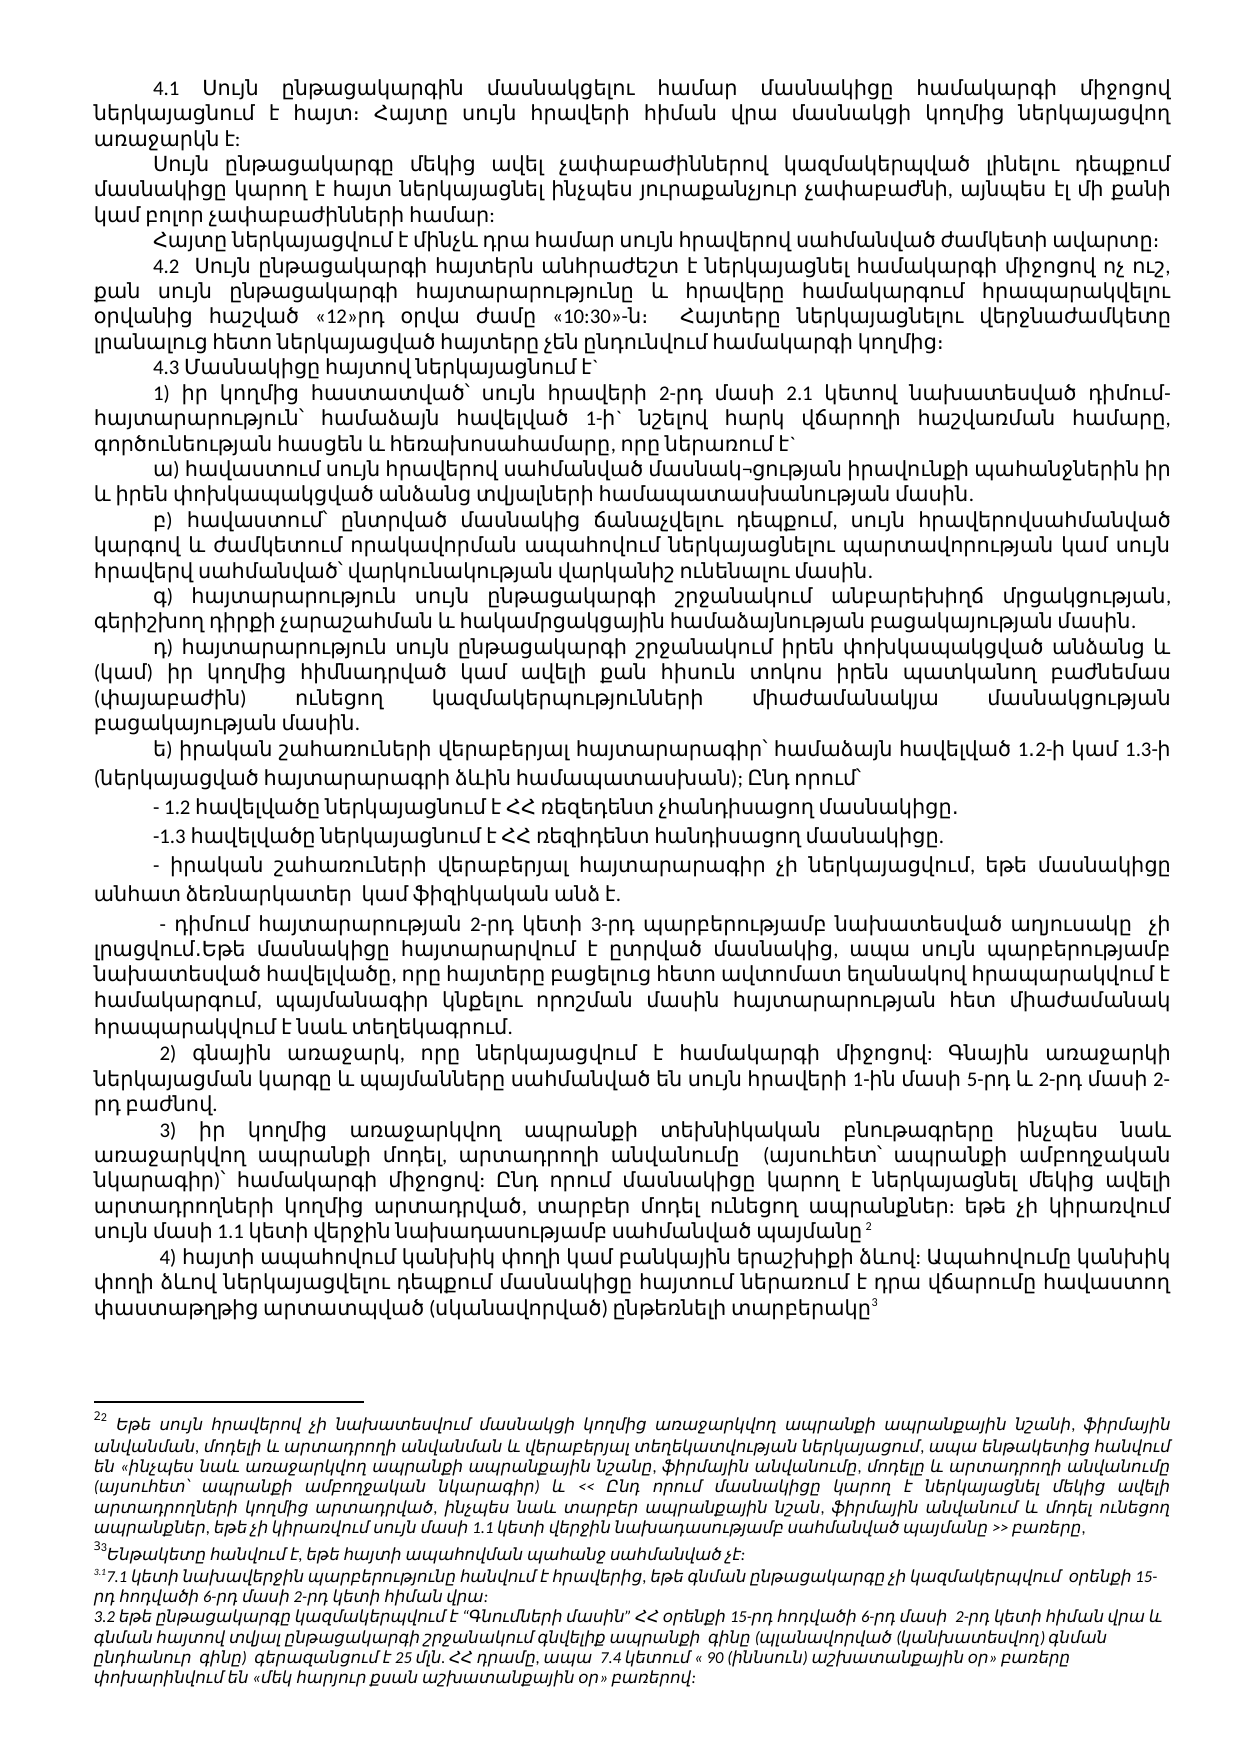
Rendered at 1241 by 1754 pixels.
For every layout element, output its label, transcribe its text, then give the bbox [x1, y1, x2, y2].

text ե) իրական շահառուների վերաբերյալ հայտարարագիր՝ համաձայն հավելված 1․2-ի կամ 1.3-ի (ներկայացված հայտարարագրի ձևին համապատասխան); Ընդ որում՝ [94, 736, 1171, 790]
text բ) հավաստում՝ ընտրված մասնակից ճանաչվելու դեպքում, սույն հրավերովսահմանված կարգով և ժամկետում որակավորման ապահովում ներկայացնելու պարտավորության կամ սույն հրավերվ սահմանված՝ վարկունակության վարկանիշ ունենալու մասին. [94, 507, 1171, 583]
text գ) հայտարարություն սույն ընթացակարգի շրջանակում անբարեխիղճ մրցակցության, գերիշխող դիրքի չարաշահման և հակամրցակցային համաձայնության բացակայության մասին. [94, 583, 1171, 634]
text 4) հայտի ապահովում կանխիկ փողի կամ բանկային երաշխիքի ձևով: Ապահովումը կանխիկ փողի ձևով ներկայացվելու դեպքում մասնակիցը հայտում ներառում է դրա վճարումը հավաստող փաստաթղթից արտատպված (սկանավորված) ընթեռնելի տարբերակը3 [94, 1244, 1171, 1320]
text - իրական շահառուների վերաբերյալ հայտարարագիր չի ներկայացվում, եթե մասնակիցը անհատ ձեռնարկատեր կամ ֆիզիկական անձ է. [94, 852, 1171, 907]
text Սույն ընթացակարգը մեկից ավել չափաբաժիններով կազմակերպված լինելու դեպքում մասնակիցը կարող է հայտ ներկայացնել ինչպես յուրաքանչյուր չափաբաժնի, այնպես էլ մի քանի կամ բոլոր չափաբաժինների համար: [94, 151, 1171, 227]
text - 1.2 հավելվածը ներկայացնում է ՀՀ ռեզեդենտ չհանդիսացող մասնակիցը․ [94, 794, 1171, 819]
text - դիմում հայտարարության 2-րդ կետի 3-րդ պարբերությամբ նախատեսված աղյուսակը չի լրացվում․Եթե մասնակիցը հայտարարվում է ըտրված մասնակից, ապա սույն պարբերությամբ նախատեսված հավելվածը, որը հայտերը բացելուց հետո ավտոմատ եղանակով հրապարակվում է համակարգում, պայմանագիր կնքելու որոշման մասին հայտարարության հետ միաժամանակ հրապարակվում է նաև տեղեկագրում. [94, 911, 1171, 1041]
text դ) հայտարարություն սույն ընթացակարգի շրջանակում իրեն փոխկապակցված անձանց և (կամ) իր կողմից հիմնադրված կամ ավելի քան հիսուն տոկոս իրեն պատկանող բաժնեմաս (փայաբաժին) ունեցող կազմակերպությունների միաժամանակյա մասնակցության բացակայության մասին. [94, 634, 1171, 736]
text 1) իր կողմից հաստատված՝ սույն հրավերի 2-րդ մասի 2.1 կետով նախատեսված դիմում-հայտարարություն՝ համաձայն հավելված 1-ի` նշելով հարկ վճարողի հաշվառման համարը, գործունեության հասցեն և հեռախոսահամարը, որը ներառում է` [94, 380, 1171, 456]
text 2) գնային առաջարկ, որը ներկայացվում է համակարգի միջոցով: Գնային առաջարկի ներկայացման կարգը և պայմանները սահմանված են սույն հրավերի 1-ին մասի 5-րդ և 2-րդ մասի 2-րդ բաժնով. [94, 1041, 1171, 1117]
text -1.3 հավելվածը ներկայացնում է ՀՀ ռեզիդենտ հանդիսացող մասնակիցը. [94, 823, 1171, 849]
text 4.2 Սույն ընթացակարգի հայտերն անհրաժեշտ է ներկայացնել համակարգի միջոցով ոչ ուշ, քան սույն ընթացակարգի հայտարարությունը և հրավերը համակարգում հրապարակվելու օրվանից հաշված «12»րդ օրվա ժամը «10:30»-ն։ Հայտերը ներկայացնելու վերջնաժամկետը լրանալուց հետո ներկայացված հայտերը չեն ընդունվում համակարգի կողմից։ [94, 253, 1171, 354]
text 4.1 Սույն ընթացակարգին մասնակցելու համար մասնակիցը համակարգի միջոցով ներկայացնում է հայտ։ Հայտը սույն հրավերի հիման վրա մասնակցի կողմից ներկայացվող առաջարկն է: [94, 75, 1171, 151]
text ա) հավաստում սույն հրավերով սահմանված մասնակ¬ցության իրավունքի պահանջներին իր և իրեն փոխկապակցված անձանց տվյալների համապատասխանության մասին. [94, 456, 1171, 507]
text 3) իր կողմից առաջարկվող ապրանքի տեխնիկական բնութագրերը ինչպես նաև առաջարկվող ապրանքի մոդել, արտադրողի անվանումը (այսուհետ՝ ապրանքի ամբողջական նկարագիր)՝ համակարգի միջոցով: Ընդ որում մասնակիցը կարող է ներկայացնել մեկից ավելի արտադրողների կողմից արտադրված, տարբեր մոդել ունեցող ապրանքներ: եթե չի կիրառվում սույն մասի 1.1 կետի վերջին նախադասությամբ սահմանված պայմանը 2 [94, 1117, 1171, 1244]
text 4.3 Մասնակիցը հայտով ներկայացնում է` [94, 354, 1171, 380]
text Հայտը ներկայացվում է մինչև դրա համար սույն հրավերով սահմանված ժամկետի ավարտը։ [94, 227, 1171, 253]
